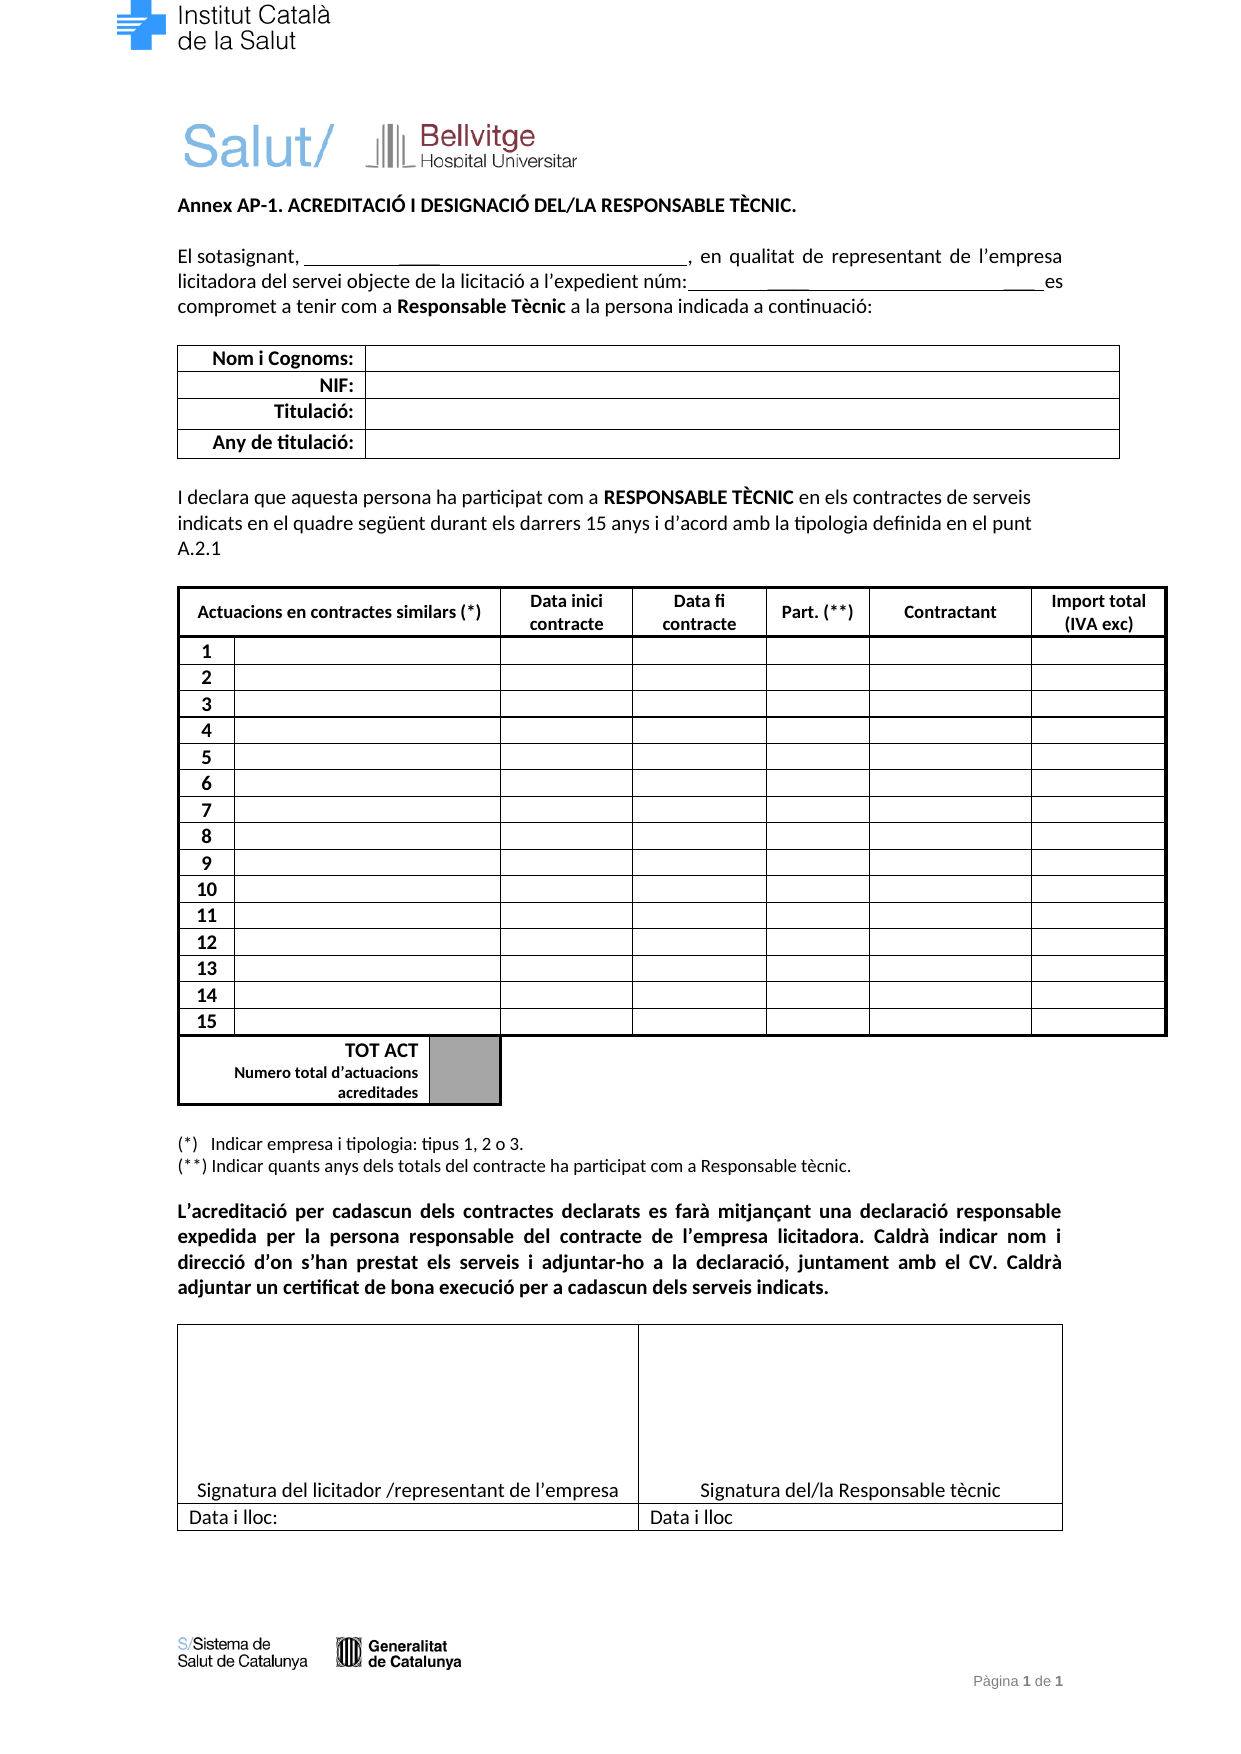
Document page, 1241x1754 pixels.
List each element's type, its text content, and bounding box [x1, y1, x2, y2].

table_cell [870, 638, 1031, 663]
table_cell [1032, 929, 1164, 954]
table_cell [633, 718, 766, 743]
table_cell [1032, 850, 1164, 875]
table_cell [870, 770, 1031, 796]
text (**) Indicar quants anys dels totals del contracte ha participat com a Responsable tècnic. [177, 1154, 1063, 1177]
table_cell [235, 850, 500, 875]
text El sotasignant, ____ , en qualitat de representant de l’empresa licitadora del servei objecte de la licitació a l’expedient núm: ____ ___ es compromet a tenir com a Responsable Tècnic a la persona indicada a continuació: [177, 243, 1063, 319]
text I declara que aquesta persona ha participat com a RESPONSABLE TÈCNIC en els contractes de serveis indicats en el quadre següent durant els darrers 15 anys i d’acord amb la tipologia definida en el punt A.2.1 [177, 484, 1063, 561]
table_header Signatura del licitador /representant de l’empresa [178, 1325, 638, 1503]
table_cell TOT ACT Numero total d’actuacions acreditades [180, 1037, 429, 1103]
table_cell Titulació: [178, 399, 365, 429]
table_cell 9 [180, 850, 234, 875]
table_cell [633, 823, 766, 849]
table_cell [501, 718, 632, 743]
table_cell [1032, 691, 1164, 716]
table_cell 5 [180, 744, 234, 769]
table_cell [767, 665, 869, 690]
table_cell [767, 876, 869, 902]
table_cell [1032, 770, 1164, 796]
table_header Data fi contracte [633, 589, 766, 635]
table_cell [501, 956, 632, 981]
table_cell [633, 665, 766, 690]
table_cell [870, 797, 1031, 822]
table_cell [235, 956, 500, 981]
table_cell [235, 718, 500, 743]
table_cell [870, 876, 1031, 902]
table_cell [1032, 1009, 1164, 1034]
table_cell [501, 876, 632, 902]
table_cell [633, 1009, 766, 1034]
table_header Import total (IVA exc) [1032, 589, 1164, 635]
table_cell [235, 929, 500, 954]
table_cell [501, 638, 632, 663]
table_cell [235, 823, 500, 849]
table_cell Data i lloc: [178, 1504, 638, 1529]
table_cell 11 [180, 903, 234, 928]
table_cell [633, 691, 766, 716]
table_cell [235, 691, 500, 716]
table_cell [870, 982, 1031, 1007]
table_cell [870, 1009, 1031, 1034]
table_cell [366, 430, 1119, 458]
table_cell [870, 691, 1031, 716]
table_cell [501, 823, 632, 849]
table_cell [501, 1009, 632, 1034]
table_cell 8 [180, 823, 234, 849]
table_cell [235, 982, 500, 1007]
table_cell [501, 665, 632, 690]
table_cell [366, 372, 1119, 397]
table_cell [767, 956, 869, 981]
table_cell [1032, 638, 1164, 663]
table_cell [633, 744, 766, 769]
table_cell [235, 797, 500, 822]
table_header Actuacions en contractes similars (*) [180, 589, 500, 635]
table_cell [633, 638, 766, 663]
table_cell [767, 797, 869, 822]
table_cell [501, 929, 632, 954]
picture [183, 123, 577, 167]
table_cell [633, 956, 766, 981]
text (*) Indicar empresa i tipologia: tipus 1, 2 o 3. [177, 1132, 1063, 1154]
table_cell Data i lloc [639, 1504, 1062, 1529]
table_cell 12 [180, 929, 234, 954]
table_cell [235, 903, 500, 928]
table_cell [235, 1009, 500, 1034]
table_cell 2 [180, 665, 234, 690]
table_cell [501, 770, 632, 796]
table_cell Any de titulació: [178, 430, 365, 458]
table_cell 14 [180, 982, 234, 1007]
table_cell [1032, 718, 1164, 743]
table_header Part. (**) [767, 589, 869, 635]
table_cell 6 [180, 770, 234, 796]
table_cell [633, 797, 766, 822]
table_cell [235, 638, 500, 663]
table_cell [235, 876, 500, 902]
table_cell [1032, 744, 1164, 769]
table_cell [633, 850, 766, 875]
table_cell [235, 744, 500, 769]
table_cell [633, 982, 766, 1007]
table_cell [1032, 823, 1164, 849]
text Annex AP-1. ACREDITACIÓ I DESIGNACIÓ DEL/LA RESPONSABLE TÈCNIC. [177, 192, 1063, 217]
table_cell [366, 399, 1119, 429]
table_cell [1032, 665, 1164, 690]
table_cell [501, 744, 632, 769]
table_cell [870, 823, 1031, 849]
table_cell [1032, 876, 1164, 902]
table_cell [633, 770, 766, 796]
table_cell [870, 665, 1031, 690]
table_cell [767, 744, 869, 769]
table_cell [501, 850, 632, 875]
table_cell [870, 929, 1031, 954]
table_cell [767, 638, 869, 663]
table_cell [767, 691, 869, 716]
table_cell [870, 956, 1031, 981]
table_cell [1032, 903, 1164, 928]
table_header [366, 346, 1119, 371]
table_cell [633, 929, 766, 954]
table_cell 13 [180, 956, 234, 981]
table_cell [235, 665, 500, 690]
table_header Data inici contracte [501, 589, 632, 635]
table_header Nom i Cognoms: [178, 346, 365, 371]
table_cell [501, 797, 632, 822]
table_cell 4 [180, 718, 234, 743]
table_header Signatura del/la Responsable tècnic [639, 1325, 1062, 1503]
table_cell 3 [180, 691, 234, 716]
table_cell [767, 850, 869, 875]
table_cell [767, 982, 869, 1007]
table_cell [767, 770, 869, 796]
table_cell [767, 1009, 869, 1034]
table_cell [1032, 797, 1164, 822]
table_cell [1032, 956, 1164, 981]
table_cell NIF: [178, 372, 365, 397]
table_cell [870, 903, 1031, 928]
table_cell 7 [180, 797, 234, 822]
table_cell [870, 850, 1031, 875]
table_cell [767, 929, 869, 954]
table_cell [870, 718, 1031, 743]
table_cell [501, 691, 632, 716]
table_cell [870, 744, 1031, 769]
table_cell 10 [180, 876, 234, 902]
picture [117, 0, 334, 50]
table_cell 15 [180, 1009, 234, 1034]
picture [176, 1637, 464, 1670]
table_cell [430, 1037, 499, 1103]
table_cell [235, 770, 500, 796]
table_cell 1 [180, 638, 234, 663]
table_cell [501, 982, 632, 1007]
table_cell [767, 718, 869, 743]
table_cell [1032, 982, 1164, 1007]
table_cell [633, 876, 766, 902]
table_cell [501, 903, 632, 928]
subtitle L’acreditació per cadascun dels contractes declarats es farà mitjançant una declaració responsable expedida per la persona responsable del contracte de l’empresa licitadora. Caldrà indicar nom i direcció d’on s’han prestat els serveis i adjuntar-ho a la declaració, juntament amb el CV. Caldrà adjuntar un certificat de bona execució per a cadascun dels serveis indicats. [177, 1198, 1063, 1300]
table_cell [767, 823, 869, 849]
table_cell [767, 903, 869, 928]
table_cell [633, 903, 766, 928]
table_header Contractant [870, 589, 1031, 635]
